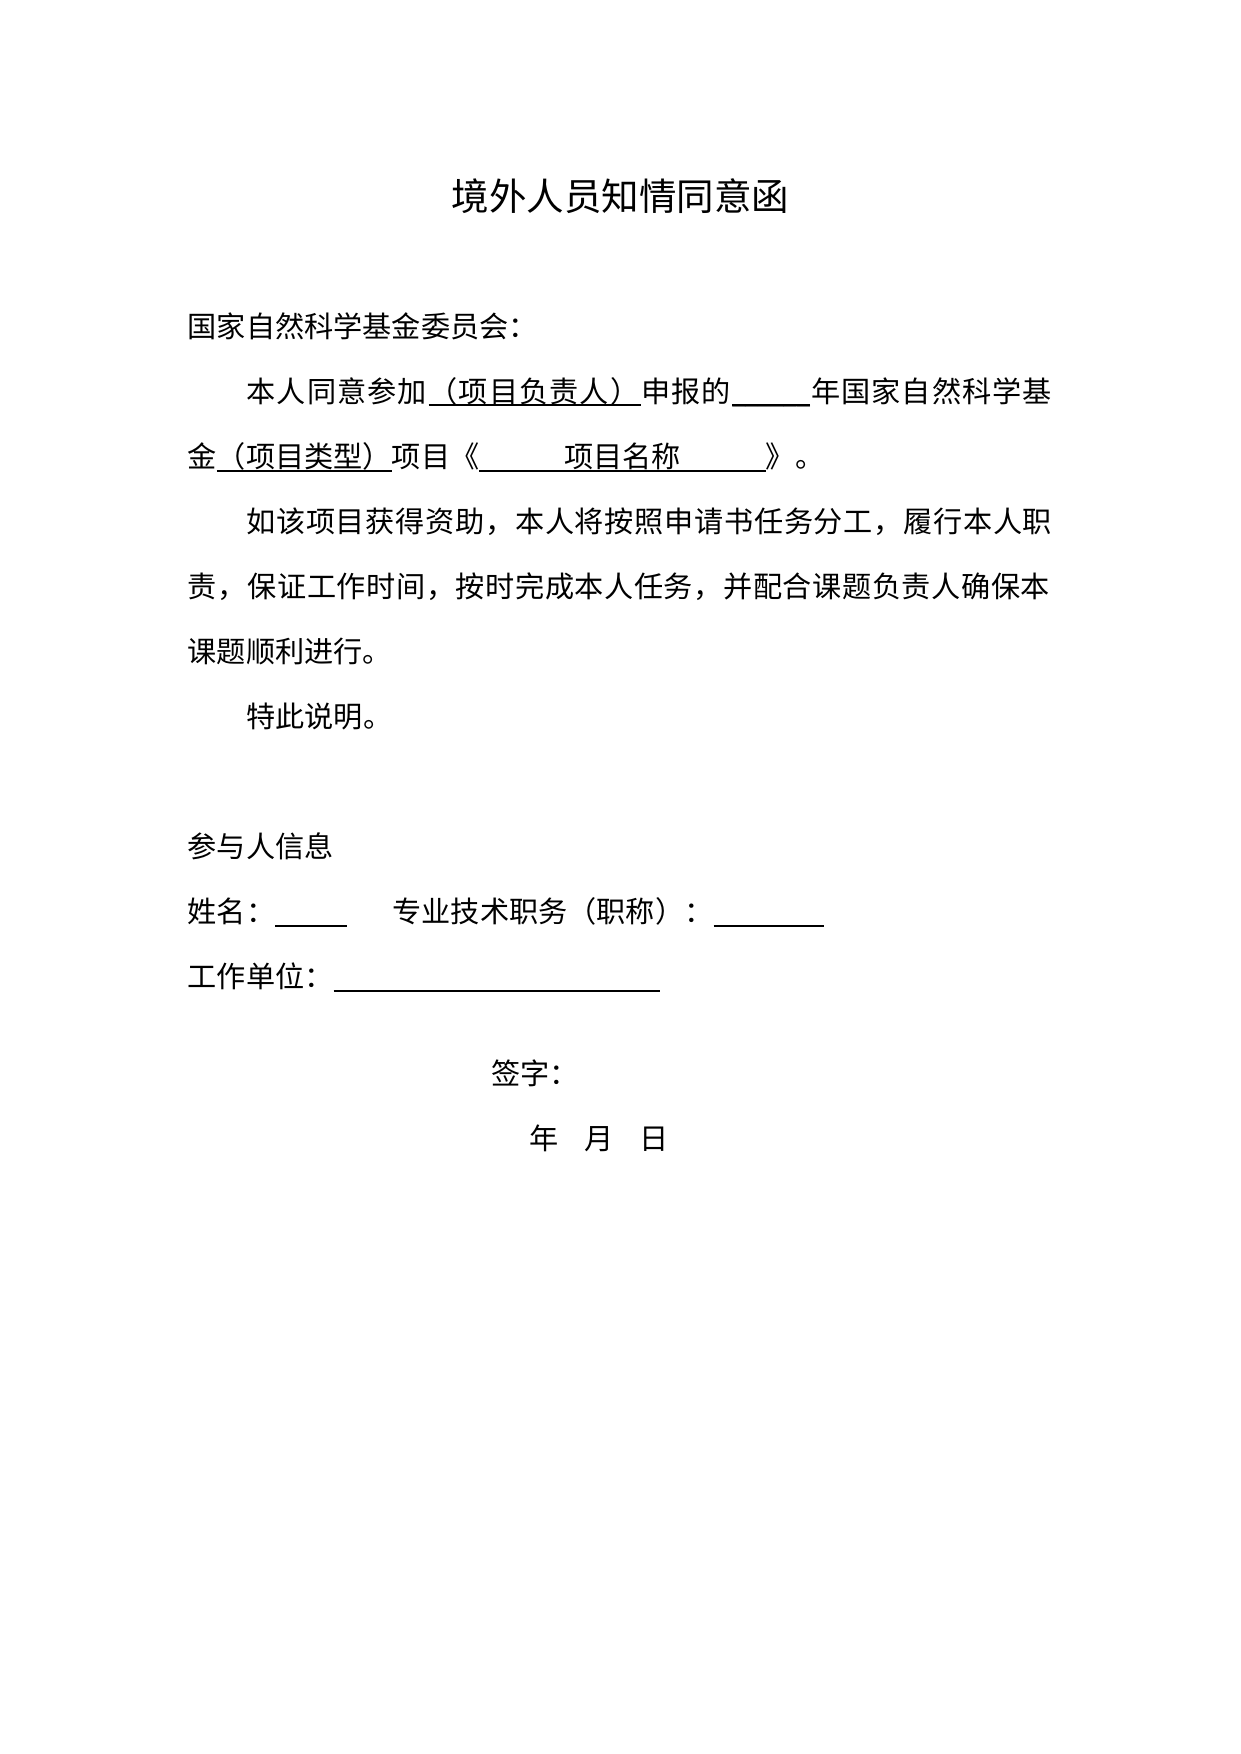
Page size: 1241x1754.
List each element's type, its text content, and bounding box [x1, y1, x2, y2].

text 国家自然科学基金委员会： [187, 292, 1053, 357]
text 本人同意参加（项目负责人）申报的______年国家自然科学基金（项目类型）项目《 项目名称 》。 [187, 357, 1053, 487]
text 如该项目获得资助，本人将按照申请书任务分工，履行本人职责，保证工作时间，按时完成本人任务，并配合课题负责人确保本课题顺利进行。 [187, 487, 1053, 682]
text 年 月 日 [187, 1104, 1053, 1169]
text 特此说明。 [187, 682, 1053, 747]
text 姓名： 专业技术职务（职称）： [187, 877, 1053, 942]
text 签字： [187, 1039, 1053, 1104]
text 境外人员知情同意函 [187, 162, 1053, 227]
text 工作单位： [187, 942, 1053, 1007]
text 参与人信息 [187, 812, 1053, 877]
